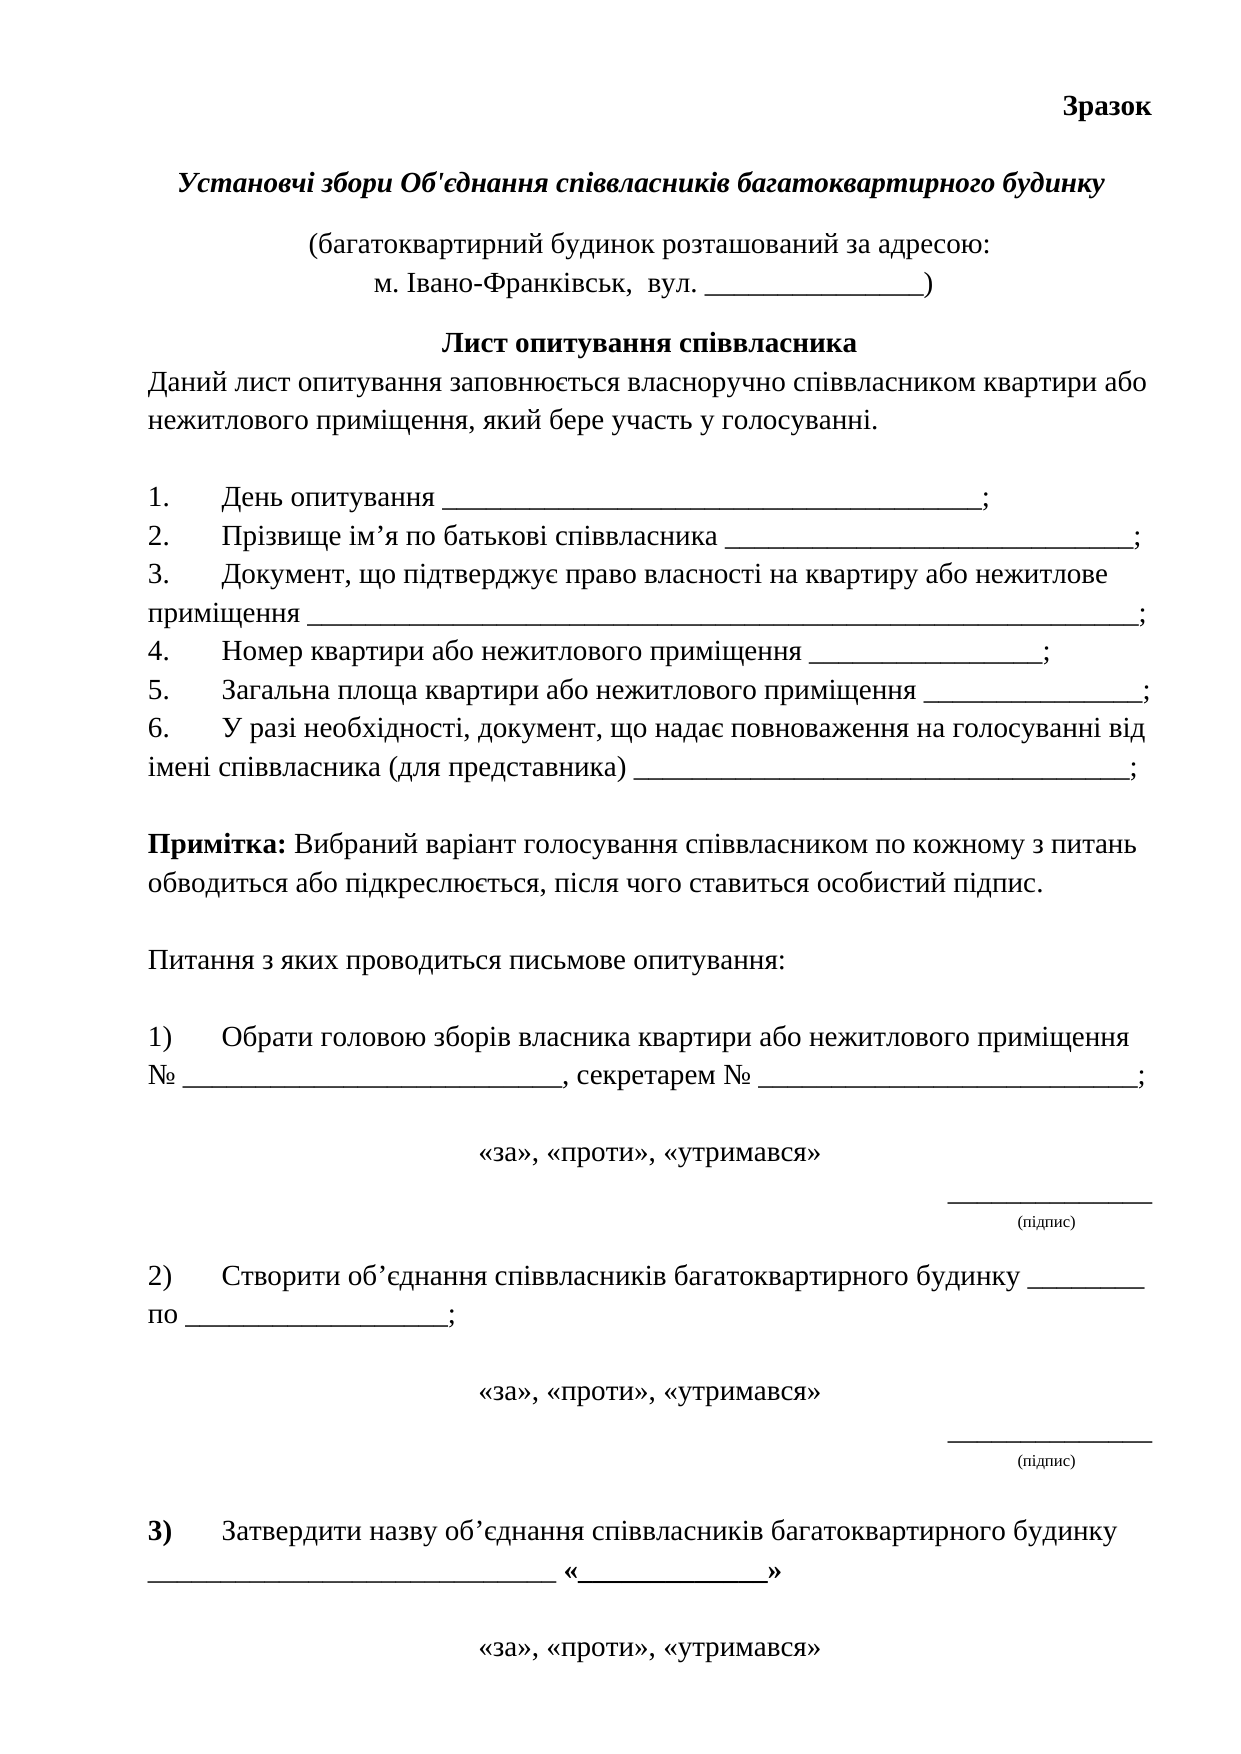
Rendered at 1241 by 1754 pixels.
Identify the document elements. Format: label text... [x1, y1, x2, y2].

list Питання з яких проводиться письмове опитування: [148, 942, 1152, 975]
list (підпис) [148, 1451, 1152, 1470]
list Створити об’єднання співвласників багатоквартирного будинку ________ по __________________; [148, 1258, 1152, 1330]
list ______________ [148, 1173, 1152, 1207]
text «за», «проти», «утримався» [148, 1629, 1152, 1662]
text Лист опитування співвласника [148, 325, 1152, 359]
text Примітка: Вибраний варіант голосування співвласником по кожному з питань обводиться або підкреслюється, після чого ставиться особистий підпис. [148, 826, 1152, 898]
text м. Івано-Франківськ, вул. _______________) [148, 265, 1152, 298]
list У разі необхідності, документ, що надає повноваження на голосуванні від імені співвласника (для представника) __________________________________; [148, 711, 1152, 783]
list Номер квартири або нежитлового приміщення ________________; [148, 633, 1152, 667]
list Загальна площа квартири або нежитлового приміщення _______________; [148, 672, 1152, 706]
text Даний лист опитування заповнюється власноручно співвласником квартири або нежитлового приміщення, який бере участь у голосуванні. [148, 364, 1152, 436]
list День опитування _____________________________________; [148, 479, 1152, 513]
list «за», «проти», «утримався» [148, 1134, 1152, 1168]
text Установчі збори Об'єднання співвласників багатоквартирного будинку [148, 166, 1152, 199]
text (багатоквартирний будинок розташований за адресою: [148, 226, 1152, 260]
list ______________ [148, 1412, 1152, 1446]
list Прізвище ім’я по батькові співвласника ____________________________; [148, 518, 1152, 551]
list Документ, що підтверджує право власності на квартиру або нежитлове приміщення _________________________________________________________; [148, 556, 1152, 628]
text Зразок [148, 88, 1152, 122]
text «за», «проти», «утримався» [148, 1373, 1152, 1407]
list Обрати головою зборів власника квартири або нежитлового приміщення № __________________________, секретарем № __________________________; [148, 1019, 1152, 1091]
list (підпис) [148, 1212, 1152, 1231]
list Затвердити назву об’єднання співвласників багатоквартирного будинку ____________________________ «_____________» [148, 1513, 1152, 1585]
